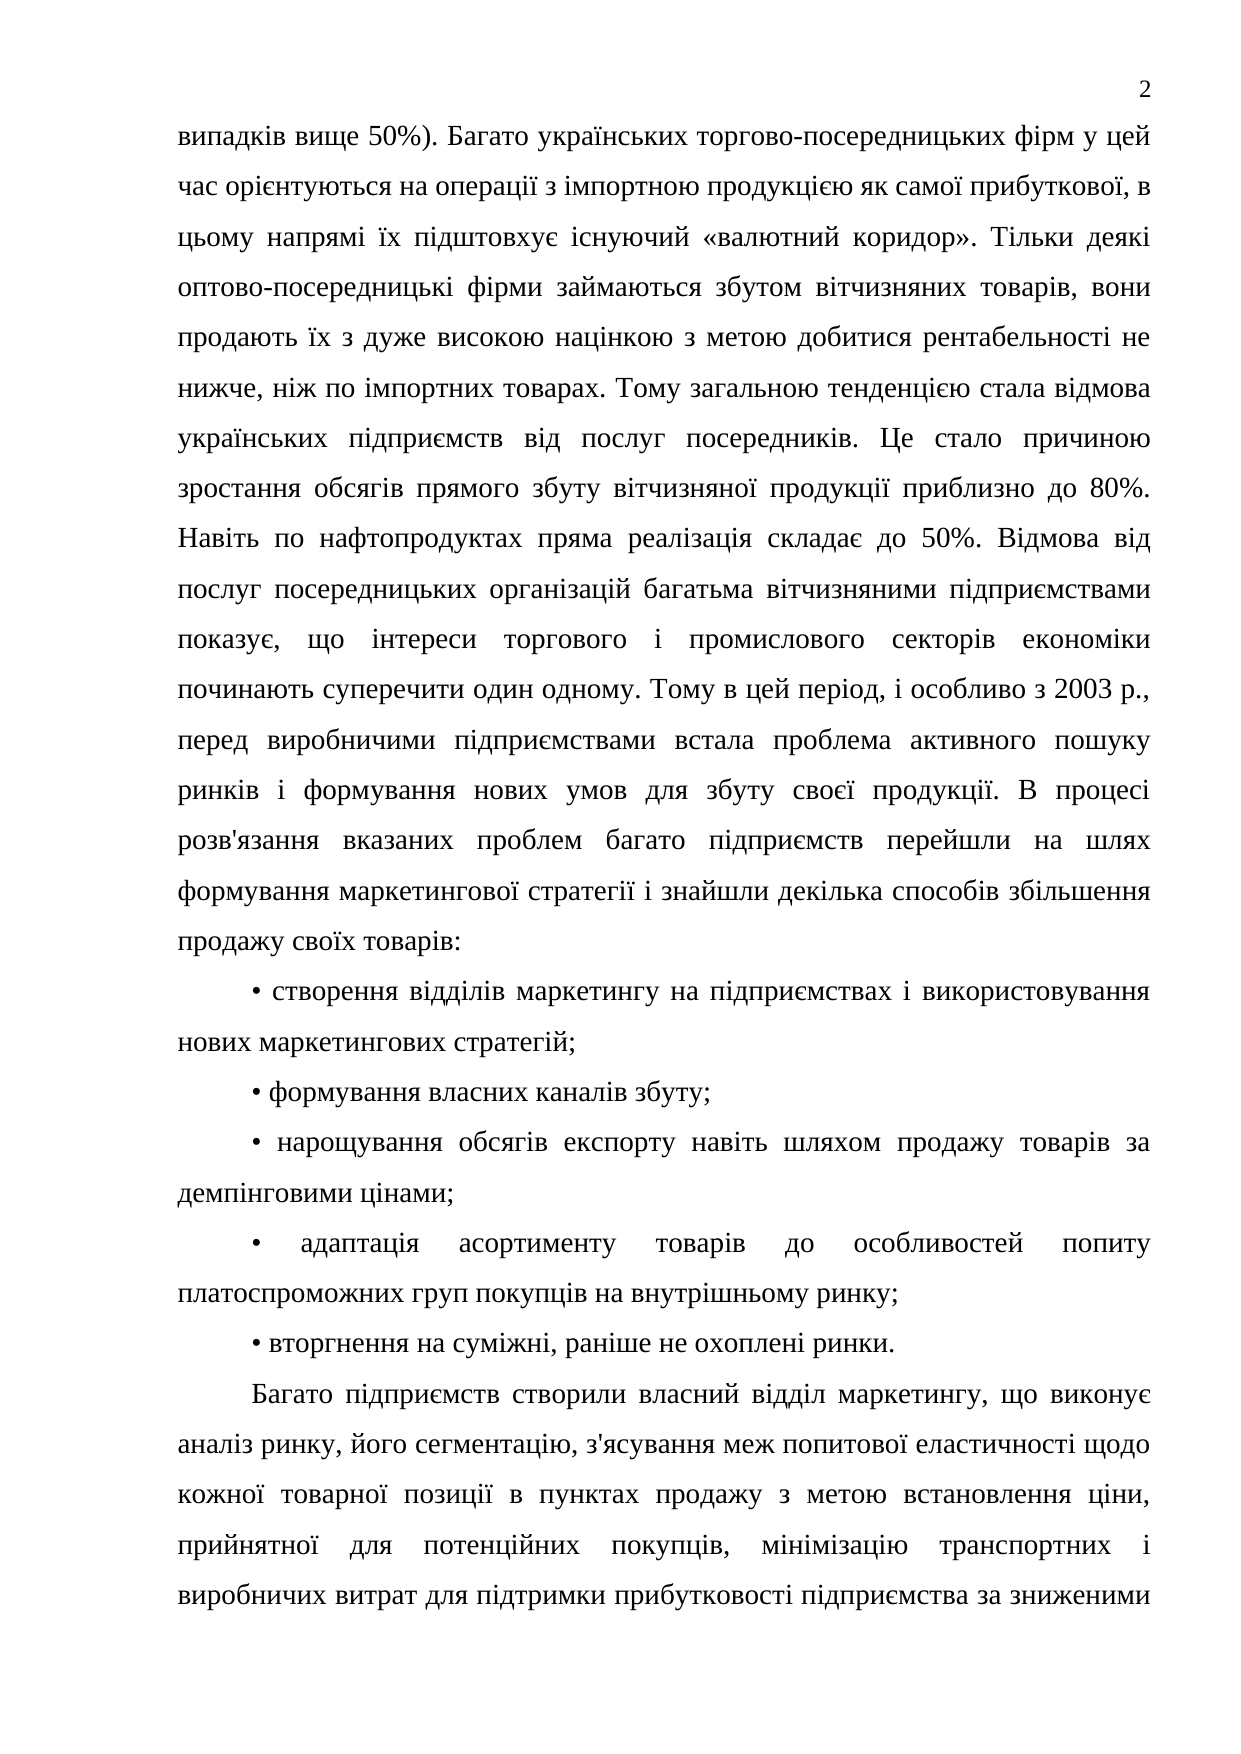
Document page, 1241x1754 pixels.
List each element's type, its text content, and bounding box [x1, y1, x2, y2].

text • вторгнення на суміжні, раніше не охоплені ринки. [177, 1326, 1152, 1359]
text • адаптація асортименту товарів до особливостей попиту платоспроможних груп покупців на внутрішньому ринку; [177, 1225, 1152, 1309]
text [177, 118, 1152, 957]
text • формування власних каналів збуту; [177, 1074, 1152, 1108]
text • нарощування обсягів експорту навіть шляхом продажу товарів за демпінговими цінами; [177, 1124, 1152, 1208]
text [177, 1376, 1152, 1611]
text • створення відділів маркетингу на підприємствах і використовування нових маркетингових стратегій; [177, 973, 1152, 1057]
